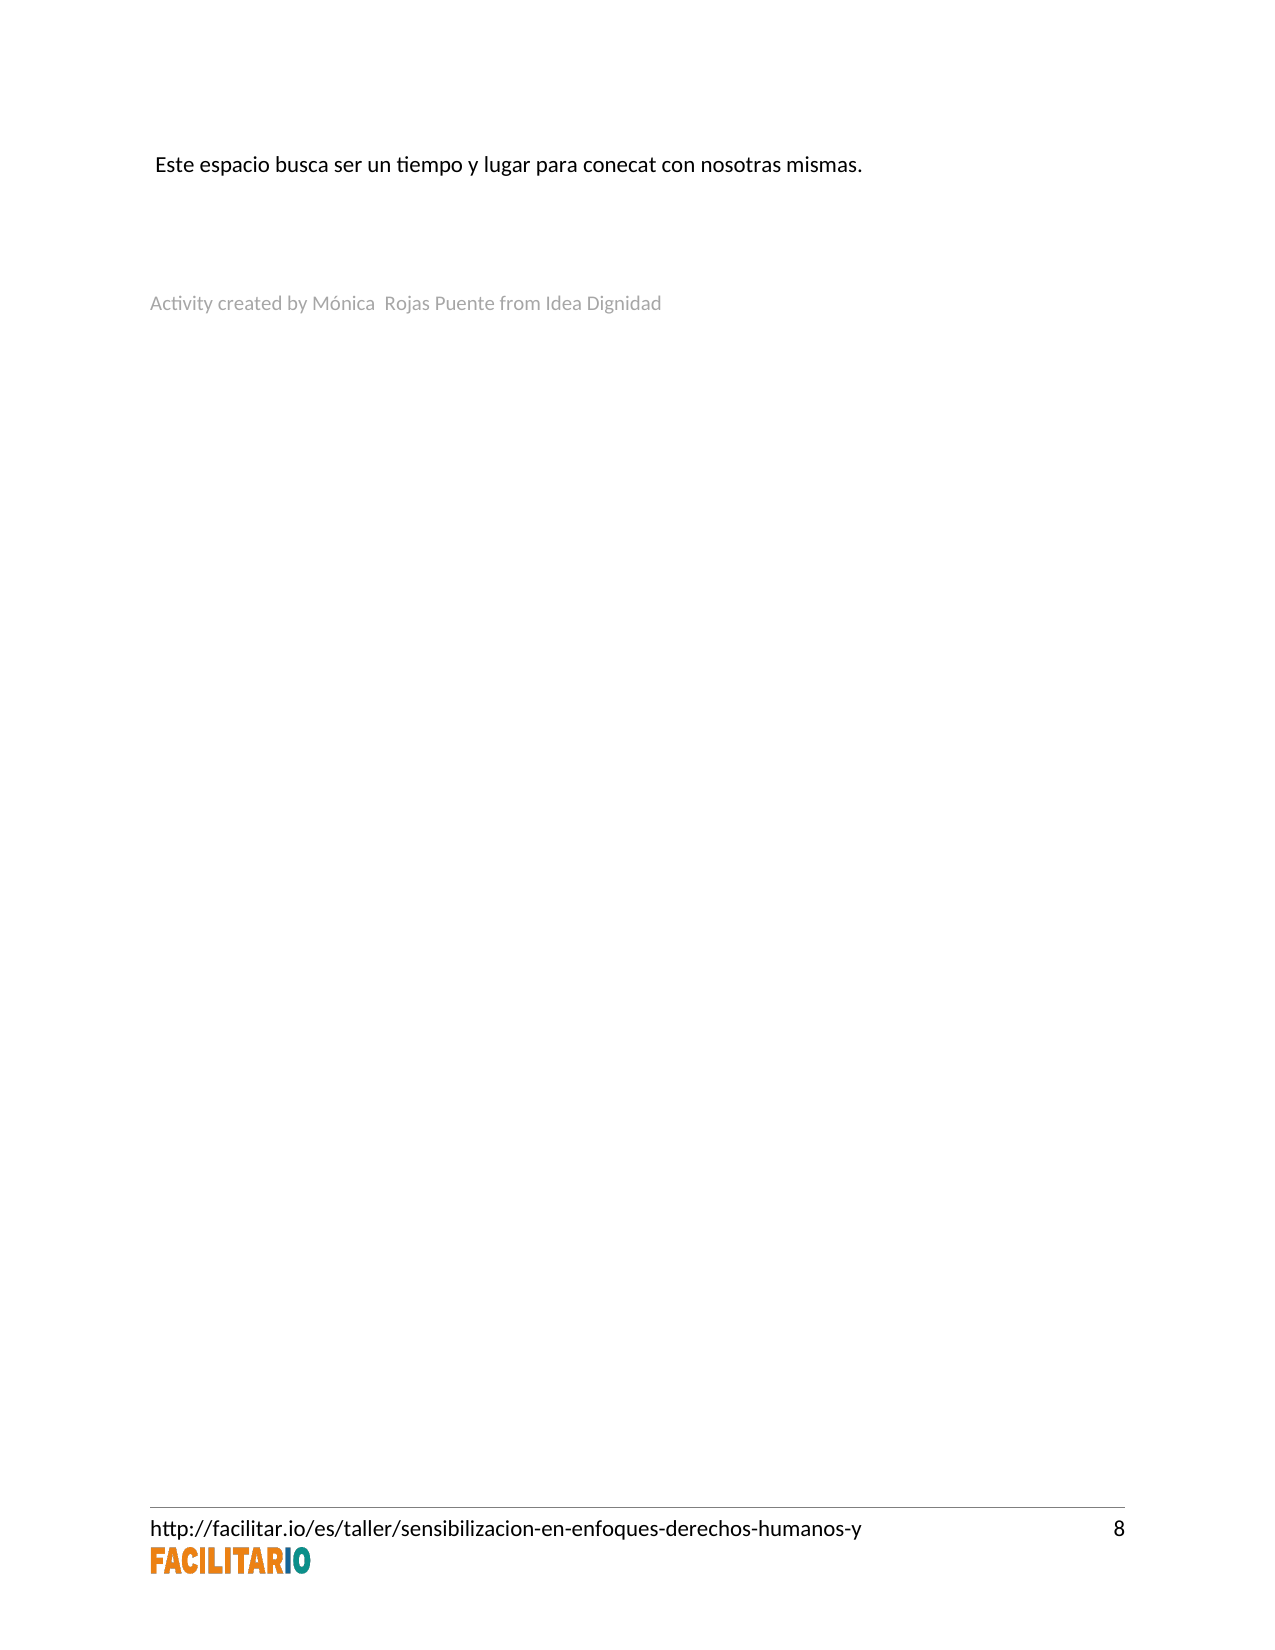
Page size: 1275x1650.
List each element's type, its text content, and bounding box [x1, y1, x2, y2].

text Este espacio busca ser un tiempo y lugar para conecat con nosotras mismas. [150, 150, 1125, 178]
text Activity created by Mónica Rojas Puente from Idea Dignidad [150, 291, 1125, 316]
picture [145, 1544, 315, 1576]
